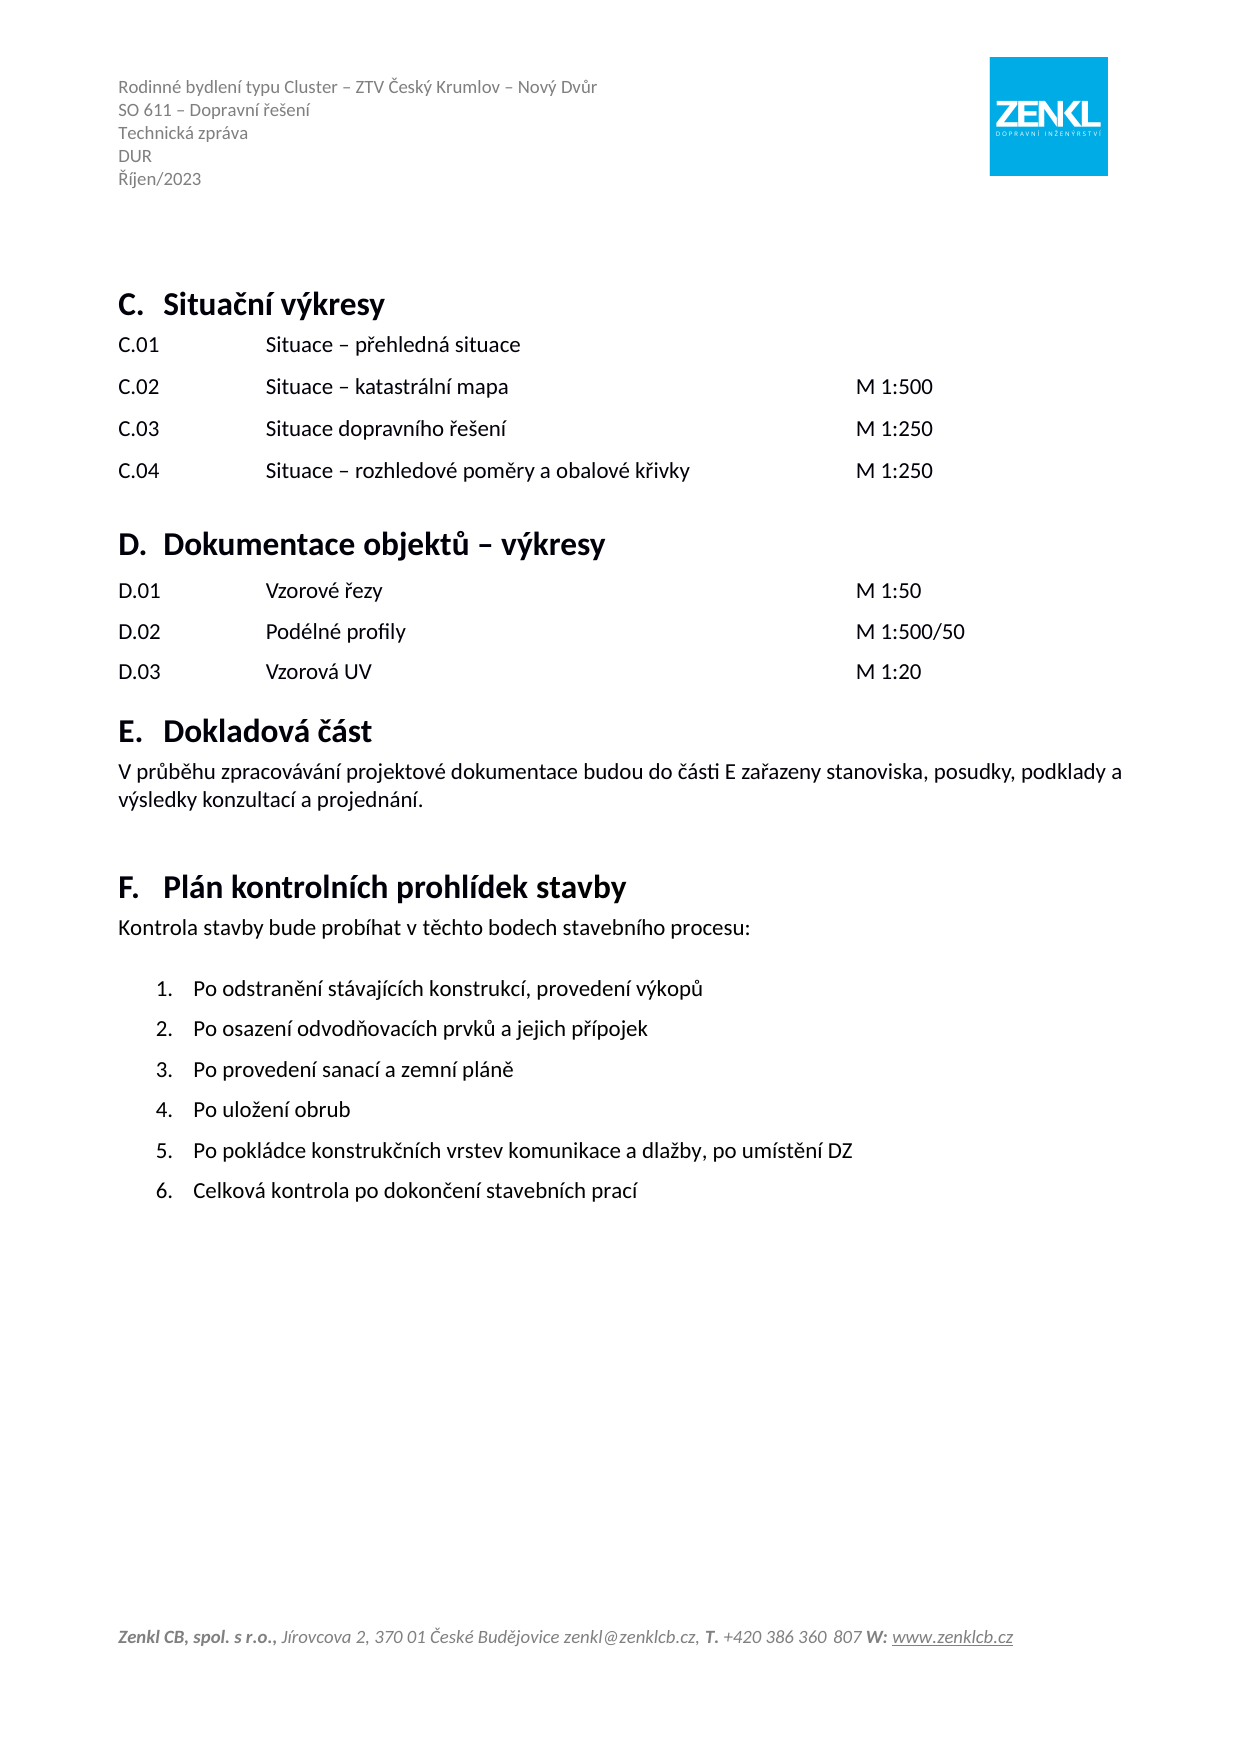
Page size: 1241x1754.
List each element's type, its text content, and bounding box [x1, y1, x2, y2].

list Po odstranění stávajících konstrukcí, provedení výkopů [156, 974, 1107, 1002]
text C.04 Situace – rozhledové poměry a obalové křivky M 1:250 [118, 456, 1137, 484]
picture [1066, 101, 1100, 126]
text C.02 Situace – katastrální mapa M 1:500 [118, 372, 1137, 400]
list Po pokládce konstrukčních vrstev komunikace a dlažby, po umístění DZ [156, 1136, 1107, 1164]
text C.03 Situace dopravního řešení M 1:250 [118, 414, 1137, 442]
text D.02 Podélné profily M 1:500/50 [118, 617, 1137, 645]
text D.03 Vzorová UV M 1:20 [118, 657, 1137, 685]
list Po uložení obrub [156, 1095, 1107, 1123]
list Plán kontrolních prohlídek stavby [118, 866, 1137, 907]
list Dokumentace objektů – výkresy [118, 523, 1137, 564]
text C.01 Situace – přehledná situace [118, 330, 1137, 358]
text Kontrola stavby bude probíhat v těchto bodech stavebního procesu: [118, 913, 1107, 941]
list Situační výkresy [118, 283, 1137, 324]
list Po osazení odvodňovacích prvků a jejich přípojek [156, 1014, 1107, 1042]
picture [997, 101, 1062, 126]
list Celková kontrola po dokončení stavebních prací [156, 1176, 1107, 1204]
list Dokladová část [118, 710, 1137, 751]
text V průběhu zpracovávání projektové dokumentace budou do části E zařazeny stanoviska, posudky, podklady a výsledky konzultací a projednání. [118, 757, 1137, 813]
text D.01 Vzorové řezy M 1:50 [118, 576, 1137, 604]
list Po provedení sanací a zemní pláně [156, 1055, 1107, 1083]
